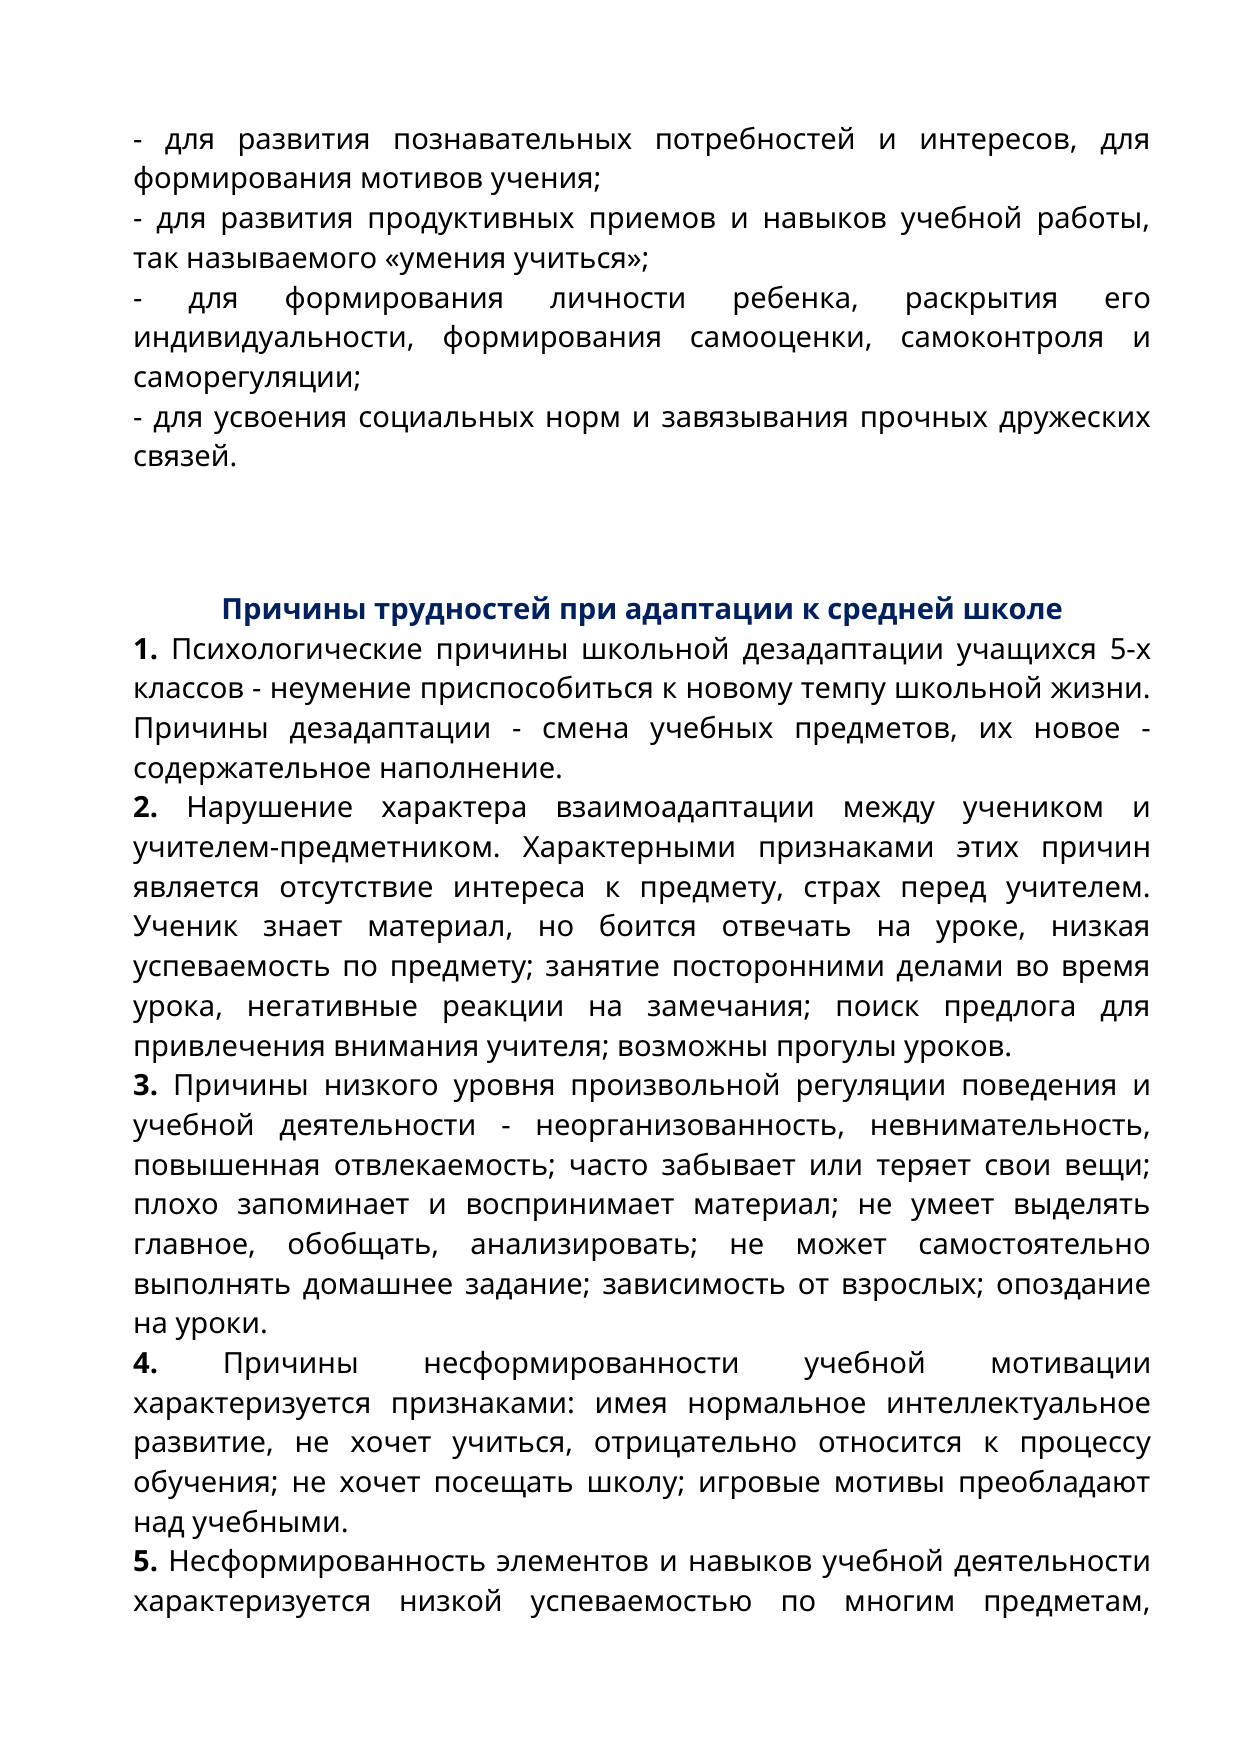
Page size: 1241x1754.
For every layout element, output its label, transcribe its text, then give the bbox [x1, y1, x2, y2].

text - для развития познавательных потребностей и интересов, для формирования мотивов учения; [133, 118, 1152, 197]
text 3. Причины низкого уровня произвольной регуляции поведения и учебной деятельности - неорганизованность, невнимательность, повышенная отвлекаемость; часто забывает или теряет свои вещи; плохо запоминает и воспринимает материал; не умеет выделять главное, обобщать, анализировать; не может самостоятельно выполнять домашнее задание; зависимость от взрослых; опоздание на уроки. [133, 1064, 1152, 1342]
text - для усвоения социальных норм и завязывания прочных дружеских связей. [133, 396, 1152, 475]
text - для формирования личности ребенка, раскрытия его индивидуальности, формирования самооценки, самоконтроля и саморегуляции; [133, 277, 1152, 396]
text 1. Психологические причины школьной дезадаптации учащихся 5-х классов - неумение приспособиться к новому темпу школьной жизни. Причины дезадаптации - смена учебных предметов, их новое - содержательное наполнение. [133, 628, 1152, 787]
text 2. Нарушение характера взаимоадаптации между учеником и учителем-предметником. Характерными признаками этих причин является отсутствие интереса к предмету, страх перед учителем. Ученик знает материал, но боится отвечать на уроке, низкая успеваемость по предмету; занятие посторонними делами во время урока, негативные реакции на замечания; поиск предлога для привлечения внимания учителя; возможны прогулы уроков. [133, 787, 1152, 1064]
text - для развития продуктивных приемов и навыков учебной работы, так называемого «умения учиться»; [133, 197, 1152, 277]
text 4. Причины несформированности учебной мотивации характеризуется признаками: имея нормальное интеллектуальное развитие, не хочет учиться, отрицательно относится к процессу обучения; не хочет посещать школу; игровые мотивы преобладают над учебными. [133, 1342, 1152, 1541]
text Причины трудностей при адаптации к средней школе [133, 588, 1152, 628]
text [133, 1541, 1152, 1620]
